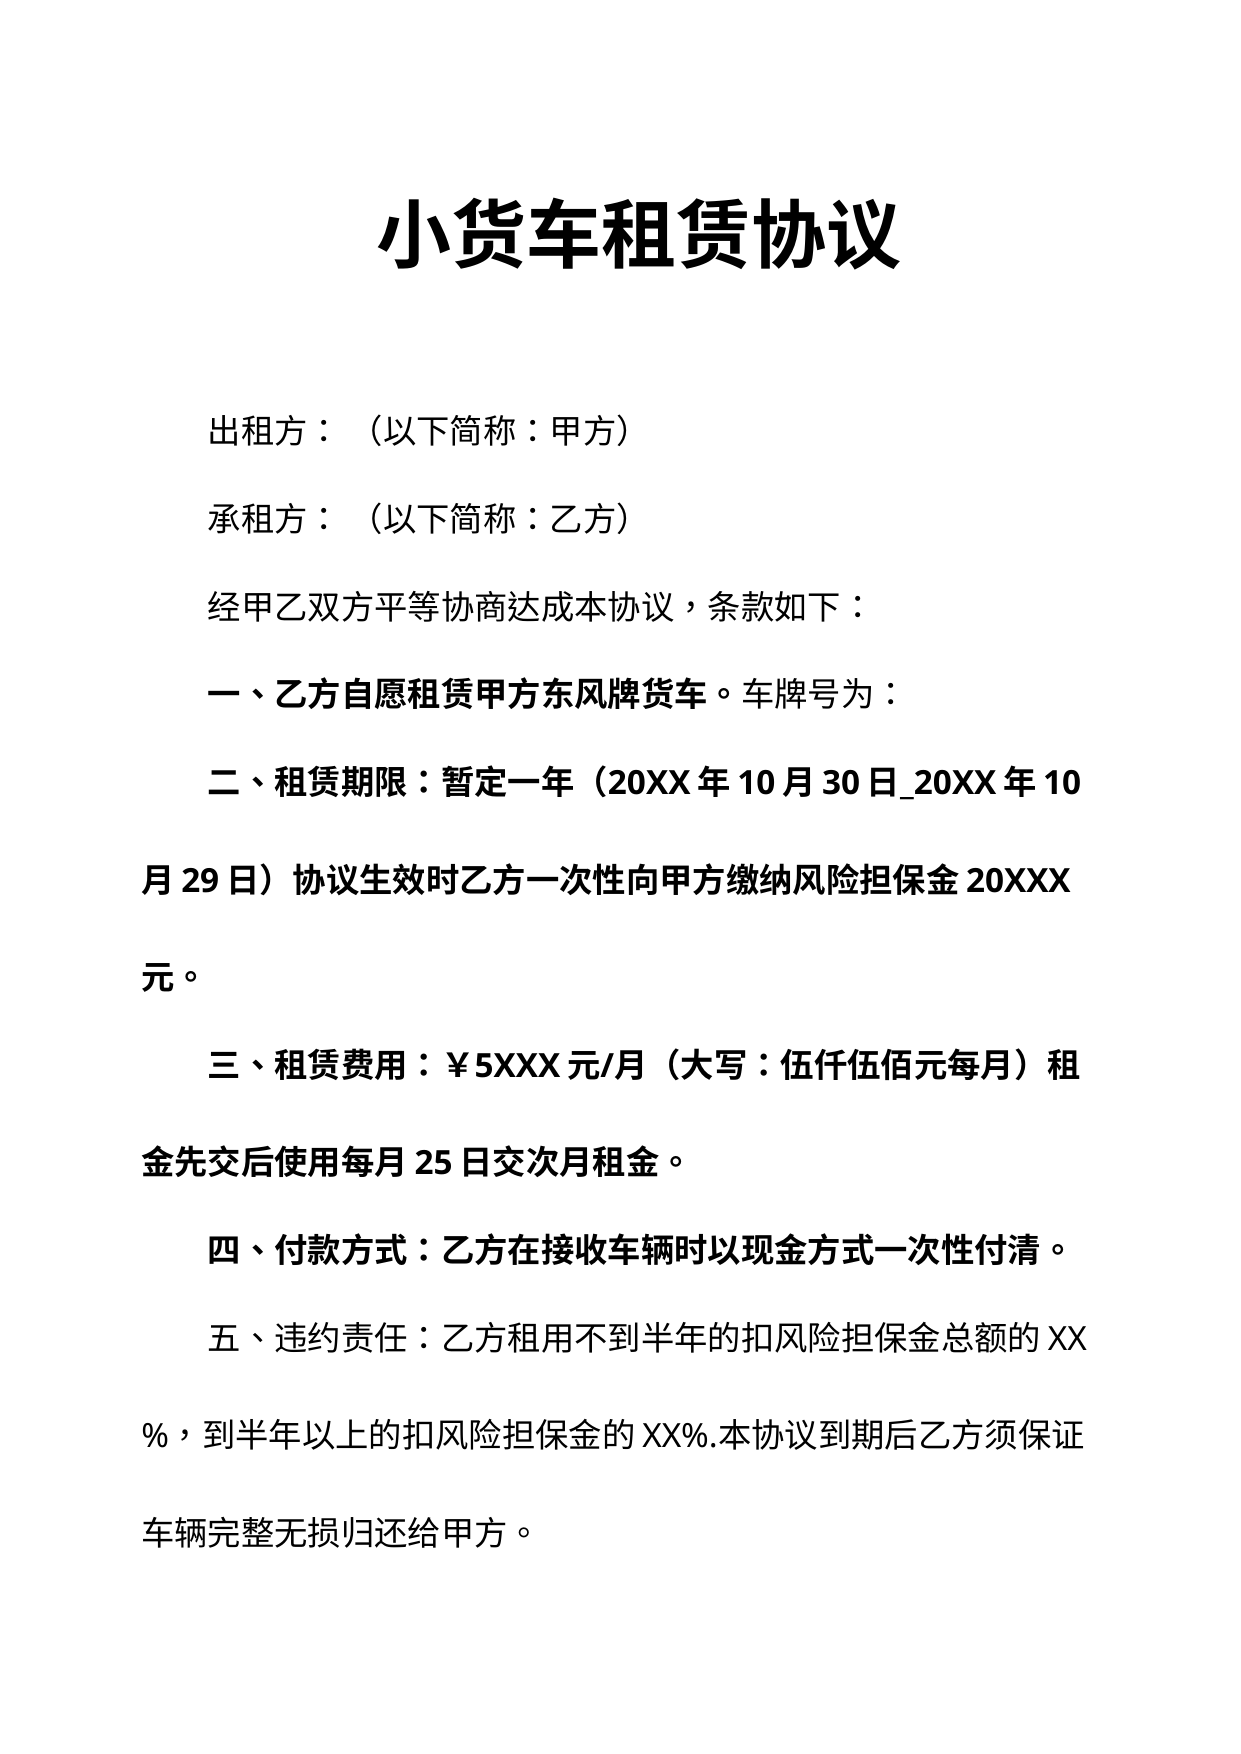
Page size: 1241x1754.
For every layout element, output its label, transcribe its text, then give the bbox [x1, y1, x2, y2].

text 小货车租赁协议 [118, 168, 1122, 298]
text 一、乙方自愿租赁甲方东风牌货车。车牌号为： [141, 661, 1099, 726]
text 承租方： （以下简称：乙方） [141, 486, 1099, 551]
text 四、付款方式：乙方在接收车辆时以现金方式一次性付清。 [141, 1217, 1099, 1282]
text 五、违约责任：乙方租用不到半年的扣风险担保金总额的XX%，到半年以上的扣风险担保金的XX%.本协议到期后乙方须保证车辆完整无损归还给甲方。 [141, 1305, 1099, 1565]
text 二、租赁期限：暂定一年（20XX年10月30日_20XX年10月29日）协议生效时乙方一次性向甲方缴纳风险担保金20XXX元。 [141, 749, 1099, 1009]
text 经甲乙双方平等协商达成本协议，条款如下： [141, 574, 1099, 639]
text 出租方： （以下简称：甲方） [141, 398, 1099, 463]
text 三、租赁费用：￥5XXX元/月（大写：伍仟伍佰元每月）租金先交后使用每月25日交次月租金。 [141, 1032, 1099, 1194]
